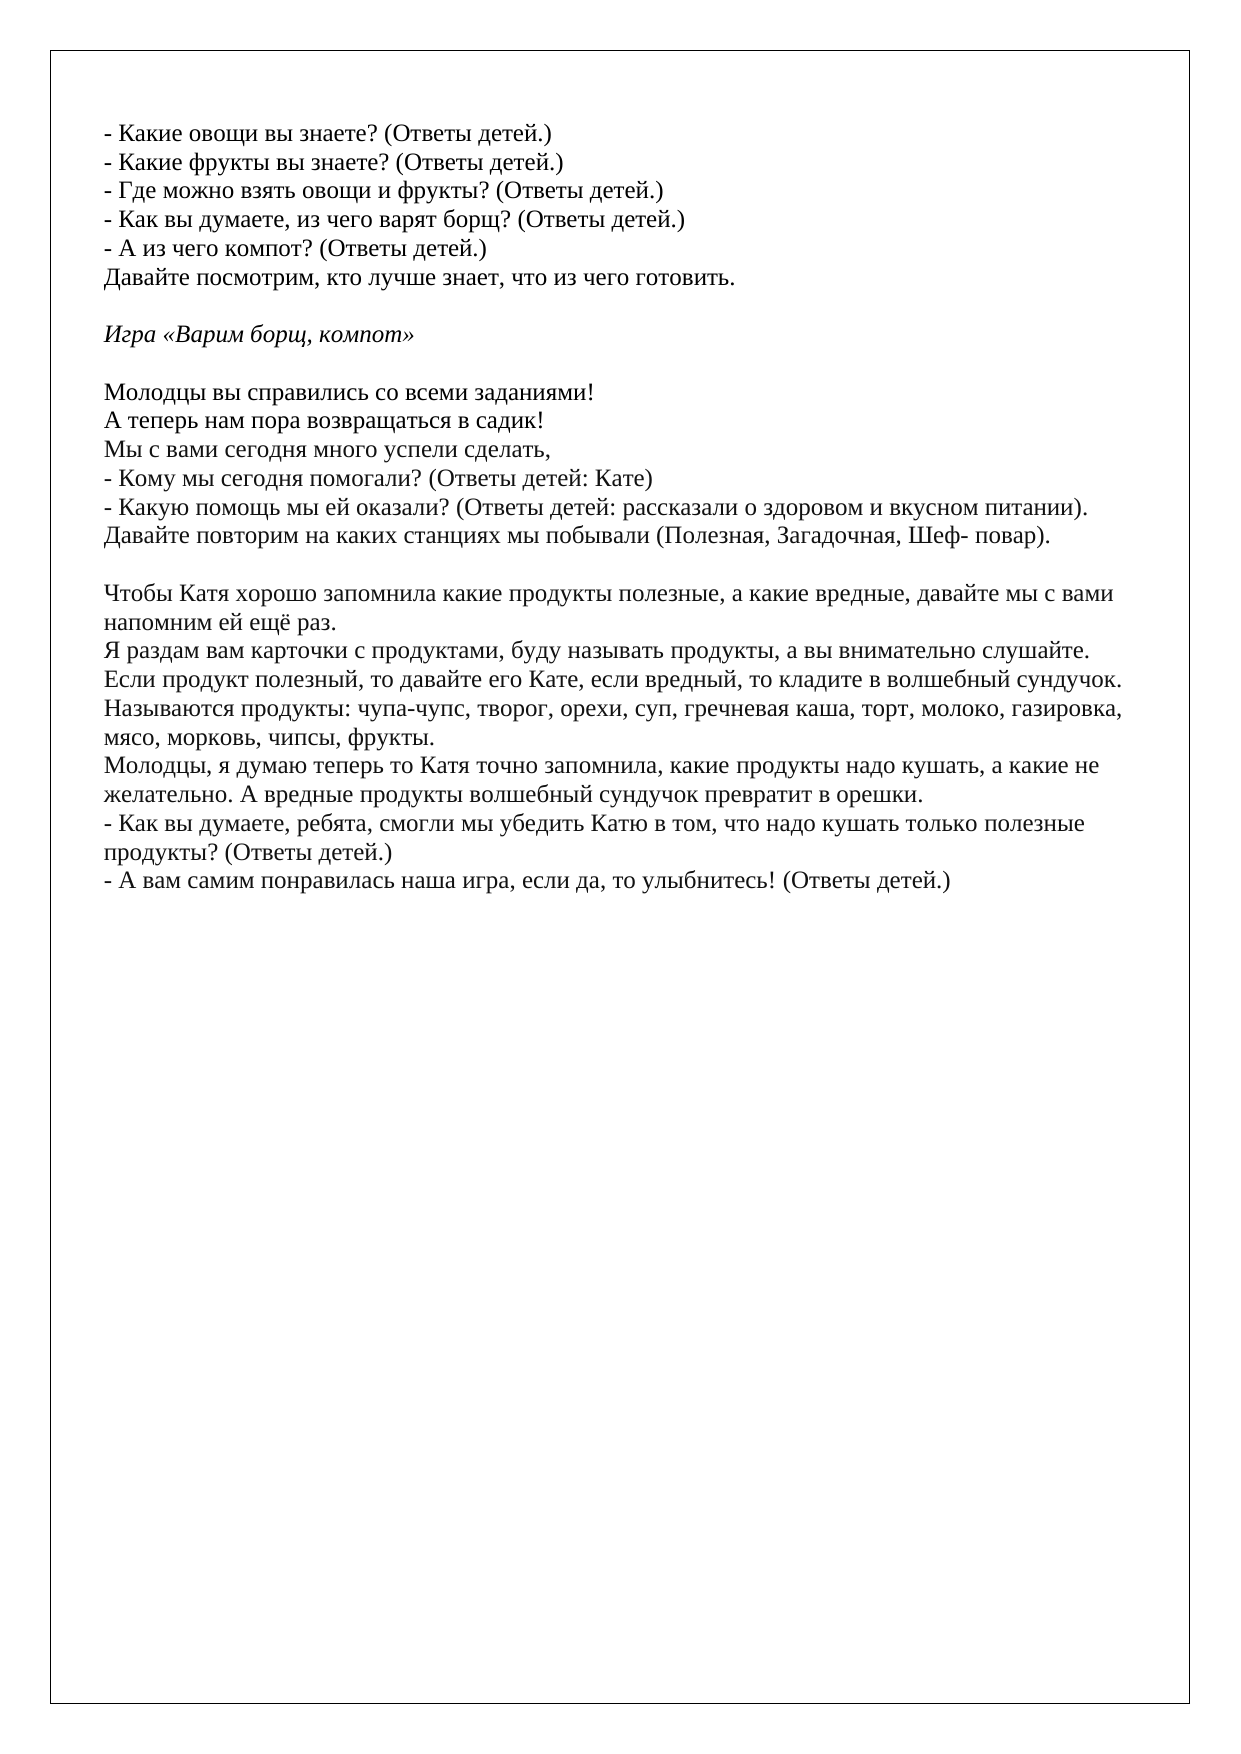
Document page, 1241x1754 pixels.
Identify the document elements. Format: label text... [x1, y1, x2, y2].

text Чтобы Катя хорошо запомнила какие продукты полезные, а какие вредные, давайте мы с вами напомним ей ещё раз. [103, 578, 1181, 636]
text А теперь нам пора возвращаться в садик! [103, 406, 1181, 434]
text - Какие овощи вы знаете? (Ответы детей.) [103, 118, 1181, 147]
text - Какую помощь мы ей оказали? (Ответы детей: рассказали о здоровом и вкусном питании). [103, 492, 1181, 521]
text Мы с вами сегодня много успели сделать, [103, 434, 1181, 463]
text - Какие фрукты вы знаете? (Ответы детей.) [103, 147, 1181, 176]
text - А из чего компот? (Ответы детей.) [103, 233, 1181, 262]
text Давайте повторим на каких станциях мы побывали (Полезная, Загадочная, Шеф- повар). [103, 521, 1181, 549]
text Молодцы вы справились со всеми заданиями! [103, 377, 1181, 406]
text Молодцы, я думаю теперь то Катя точно запомнила, какие продукты надо кушать, а какие не желательно. А вредные продукты волшебный сундучок превратит в орешки. [103, 751, 1181, 808]
text - Как вы думаете, из чего варят борщ? (Ответы детей.) [103, 204, 1181, 233]
text - Где можно взять овощи и фрукты? (Ответы детей.) [103, 176, 1181, 204]
text - Кому мы сегодня помогали? (Ответы детей: Кате) [103, 463, 1181, 492]
text Называются продукты: чупа-чупс, творог, орехи, суп, гречневая каша, торт, молоко, газировка, мясо, морковь, чипсы, фрукты. [103, 693, 1181, 751]
text Давайте посмотрим, кто лучше знает, что из чего готовить. [103, 262, 1181, 291]
text - А вам самим понравилась наша игра, если да, то улыбнитесь! (Ответы детей.) [103, 866, 1181, 894]
text Я раздам вам карточки с продуктами, буду называть продукты, а вы внимательно слушайте. Если продукт полезный, то давайте его Кате, если вредный, то кладите в волшебный сундучок. [103, 636, 1181, 693]
text - Как вы думаете, ребята, смогли мы убедить Катю в том, что надо кушать только полезные продукты? (Ответы детей.) [103, 808, 1181, 866]
text Игра «Варим борщ, компот» [103, 319, 1181, 348]
